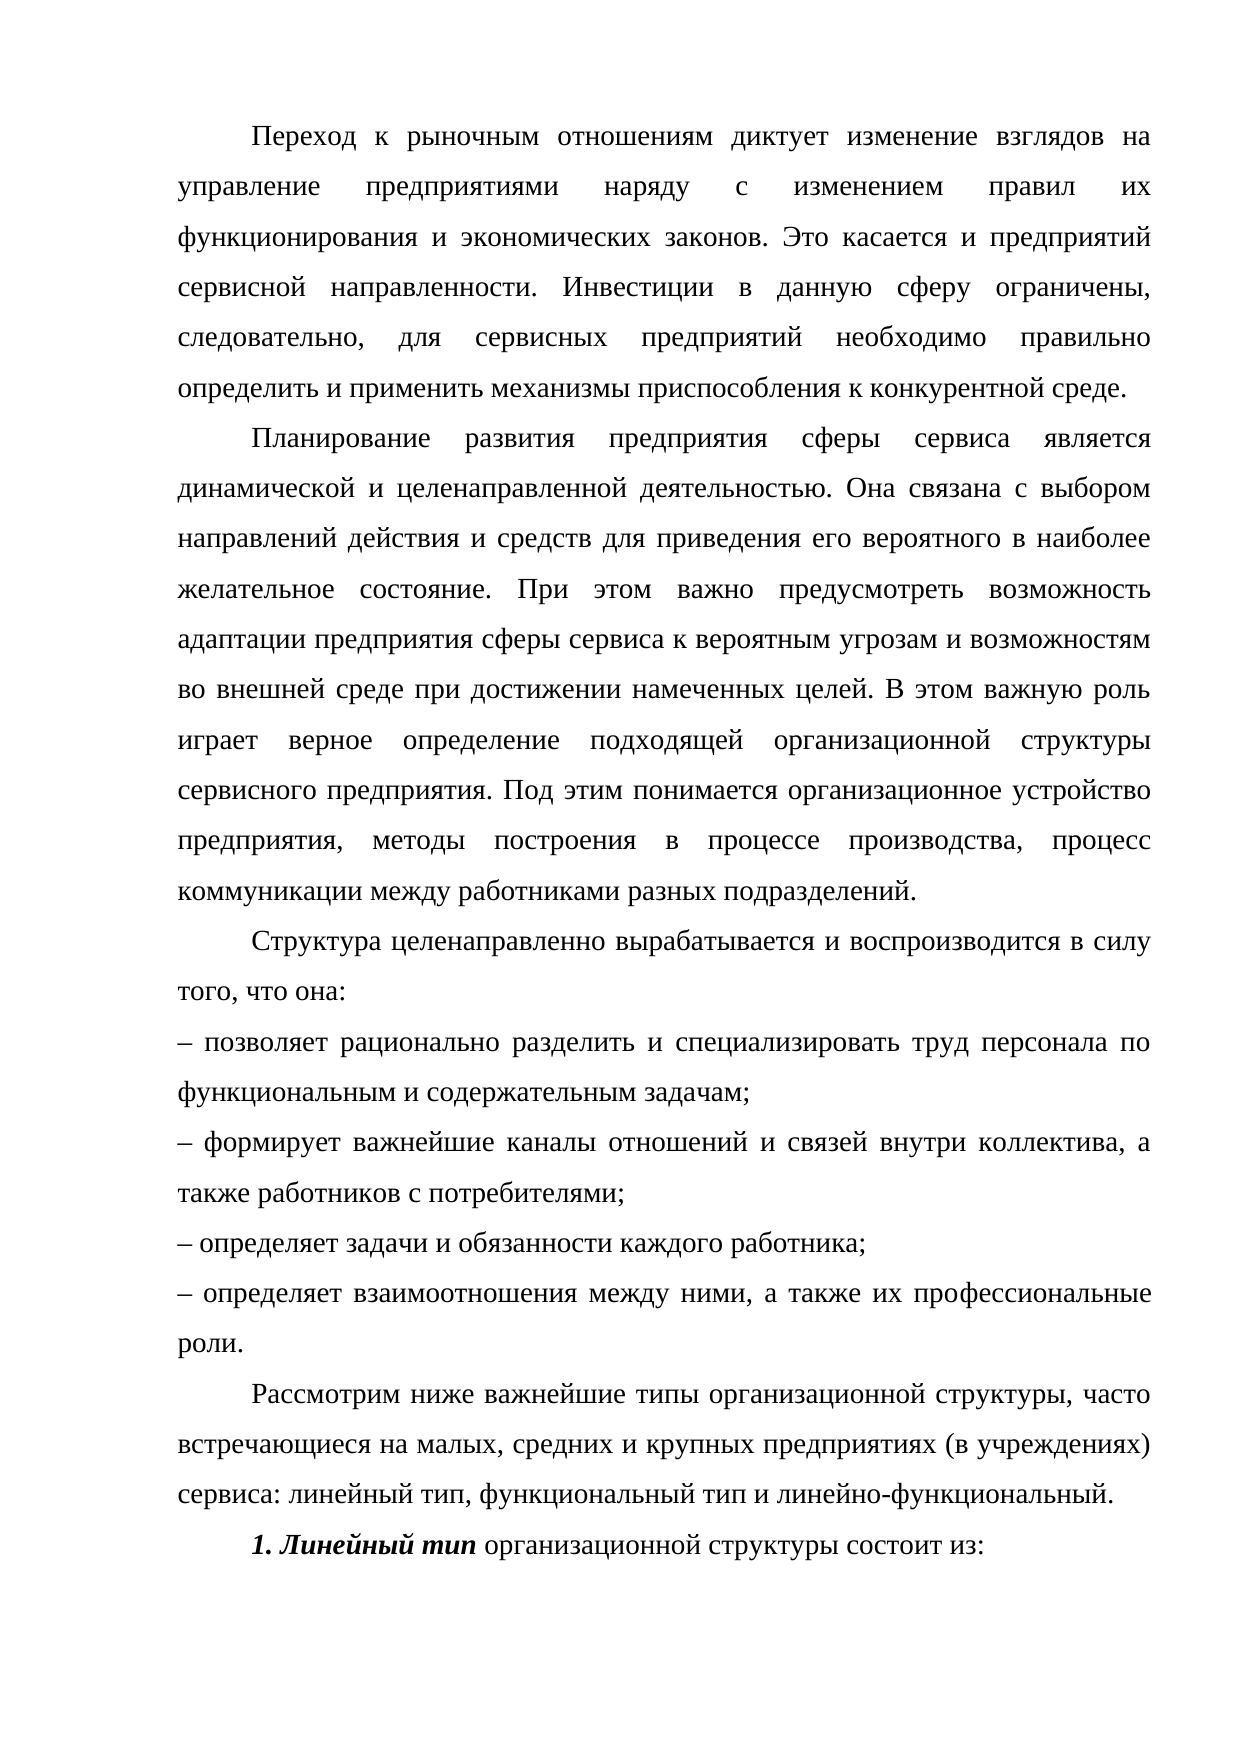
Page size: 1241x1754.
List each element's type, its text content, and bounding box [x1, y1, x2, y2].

text – формирует важнейшие каналы отношений и связей внутри коллектива, а также работников с потребителями; [177, 1124, 1152, 1208]
text – определяет взаимоотношения между ними, а также их профессиональные роли. [177, 1275, 1152, 1359]
text Рассмотрим ниже важнейшие типы организационной структуры, часто встречающиеся на малых, средних и крупных предприятиях (в учреждениях) сервиса: линейный тип, функциональный тип и линейно-функциональный. [177, 1376, 1152, 1510]
text Планирование развития предприятия сферы сервиса является динамической и целенаправленной деятельностью. Она связана с выбором направлений действия и средств для приведения его вероятного в наиболее желательное состояние. При этом важно предусмотреть возможность адаптации предприятия сферы сервиса к вероятным угрозам и возможностям во внешней среде при достижении намеченных целей. В этом важную роль играет верное определение подходящей организационной структуры сервисного предприятия. Под этим понимается организационное устройство предприятия, методы построения в процессе производства, процесс коммуникации между работниками разных подразделений. [177, 420, 1152, 906]
text Структура целенаправленно вырабатывается и воспроизводится в силу того, что она: [177, 923, 1152, 1007]
text Переход к рыночным отношениям диктует изменение взглядов на управление предприятиями наряду с изменением правил их функционирования и экономических законов. Это касается и предприятий сервисной направленности. Инвестиции в данную сферу ограничены, следовательно, для сервисных предприятий необходимо правильно определить и применить механизмы приспособления к конкурентной среде. [177, 118, 1152, 403]
text 1. Линейный тип организационной структуры состоит из: [177, 1527, 1152, 1560]
text – позволяет рационально разделить и специализировать труд персонала по функциональным и содержательным задачам; [177, 1024, 1152, 1108]
text – определяет задачи и обязанности каждого работника; [177, 1225, 1152, 1258]
